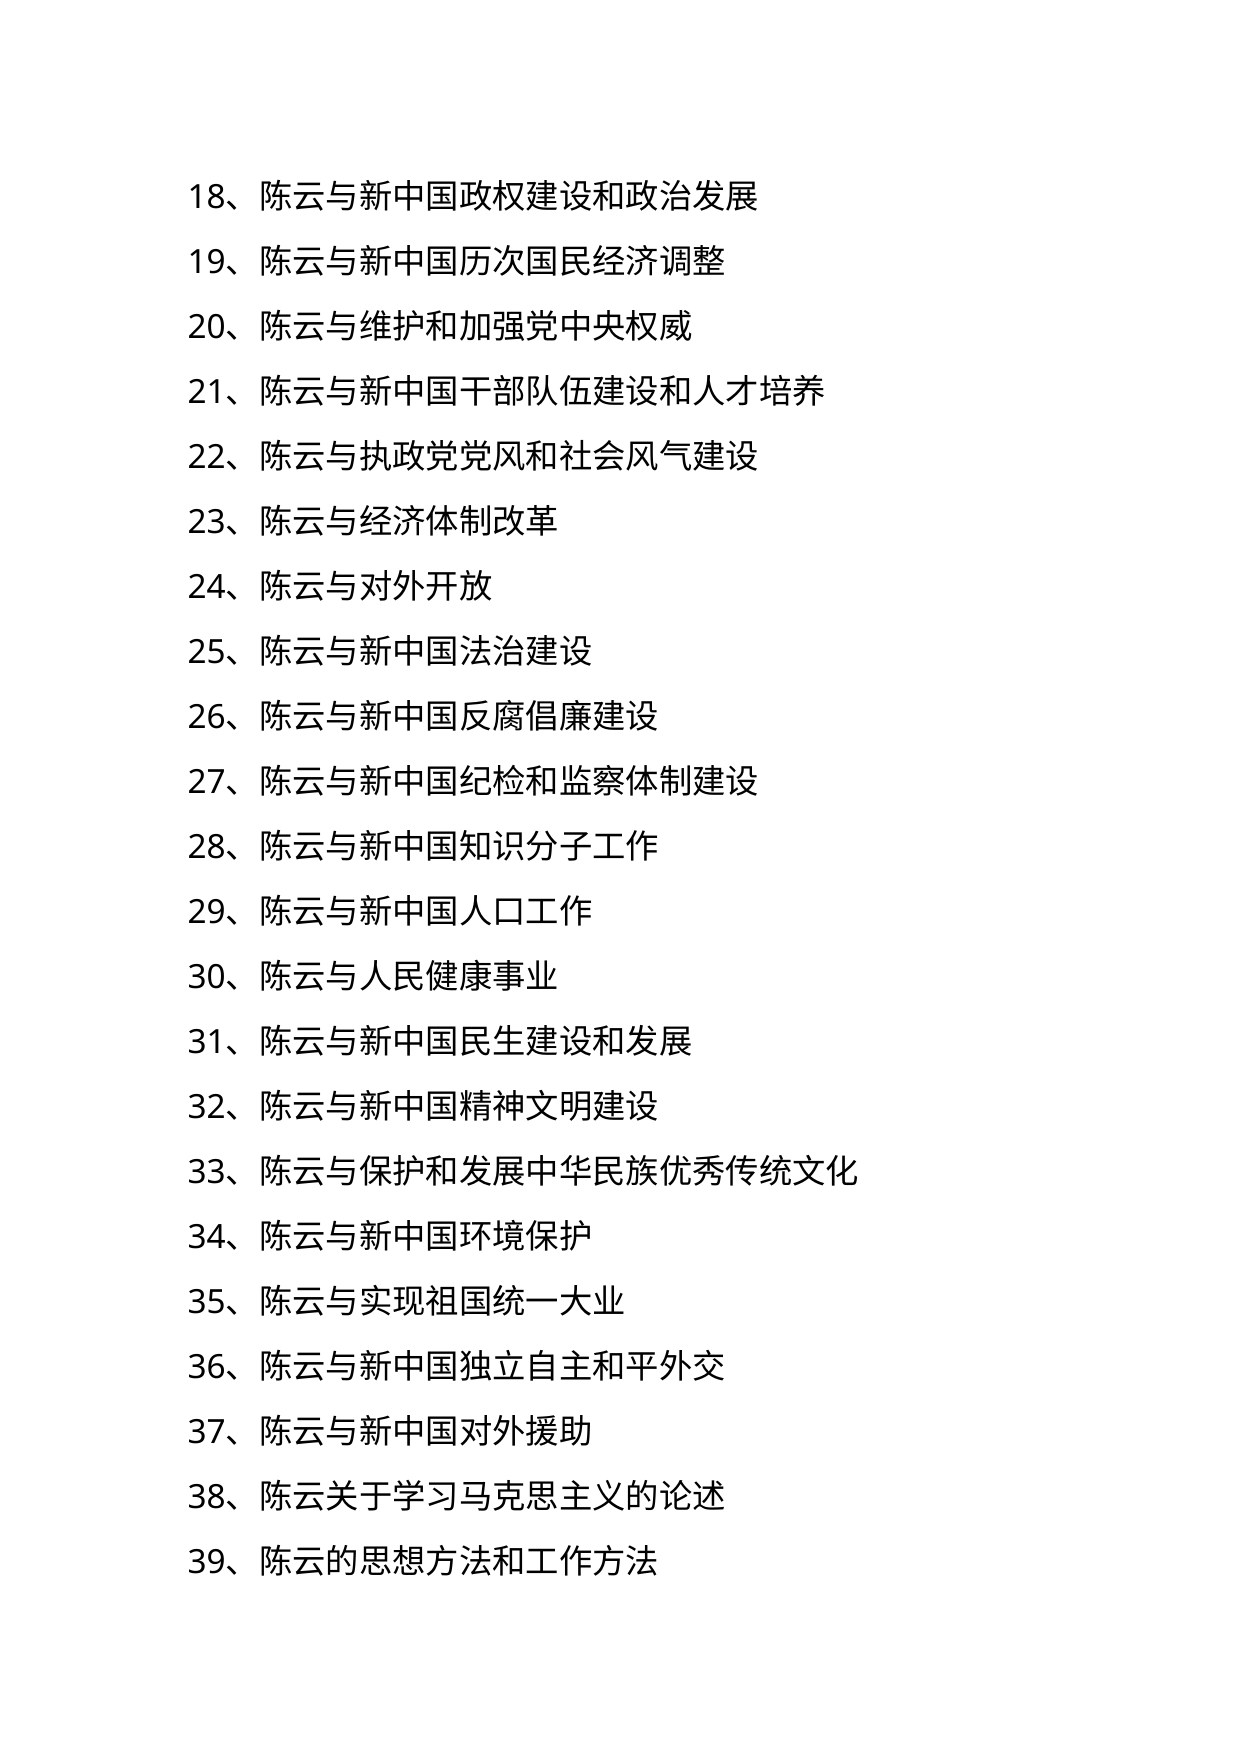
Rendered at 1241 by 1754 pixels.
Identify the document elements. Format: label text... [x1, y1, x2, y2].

text 29、陈云与新中国人口工作 [187, 877, 1053, 942]
text 35、陈云与实现祖国统一大业 [187, 1267, 1053, 1332]
text 26、陈云与新中国反腐倡廉建设 [187, 682, 1053, 747]
text 19、陈云与新中国历次国民经济调整 [187, 227, 1053, 292]
text 21、陈云与新中国干部队伍建设和人才培养 [187, 357, 1053, 422]
text 34、陈云与新中国环境保护 [187, 1202, 1053, 1267]
text 18、陈云与新中国政权建设和政治发展 [187, 162, 1053, 227]
text 25、陈云与新中国法治建设 [187, 617, 1053, 682]
text 37、陈云与新中国对外援助 [187, 1397, 1053, 1462]
text 36、陈云与新中国独立自主和平外交 [187, 1332, 1053, 1397]
text 22、陈云与执政党党风和社会风气建设 [187, 422, 1053, 487]
text 27、陈云与新中国纪检和监察体制建设 [187, 747, 1053, 812]
text 31、陈云与新中国民生建设和发展 [187, 1007, 1053, 1072]
text 32、陈云与新中国精神文明建设 [187, 1072, 1053, 1137]
text 30、陈云与人民健康事业 [187, 942, 1053, 1007]
text 38、陈云关于学习马克思主义的论述 [187, 1462, 1053, 1527]
text 33、陈云与保护和发展中华民族优秀传统文化 [187, 1137, 1053, 1202]
text 20、陈云与维护和加强党中央权威 [187, 292, 1053, 357]
text 23、陈云与经济体制改革 [187, 487, 1053, 552]
text 24、陈云与对外开放 [187, 552, 1053, 617]
text 28、陈云与新中国知识分子工作 [187, 812, 1053, 877]
text 39、陈云的思想方法和工作方法 [187, 1527, 1053, 1592]
